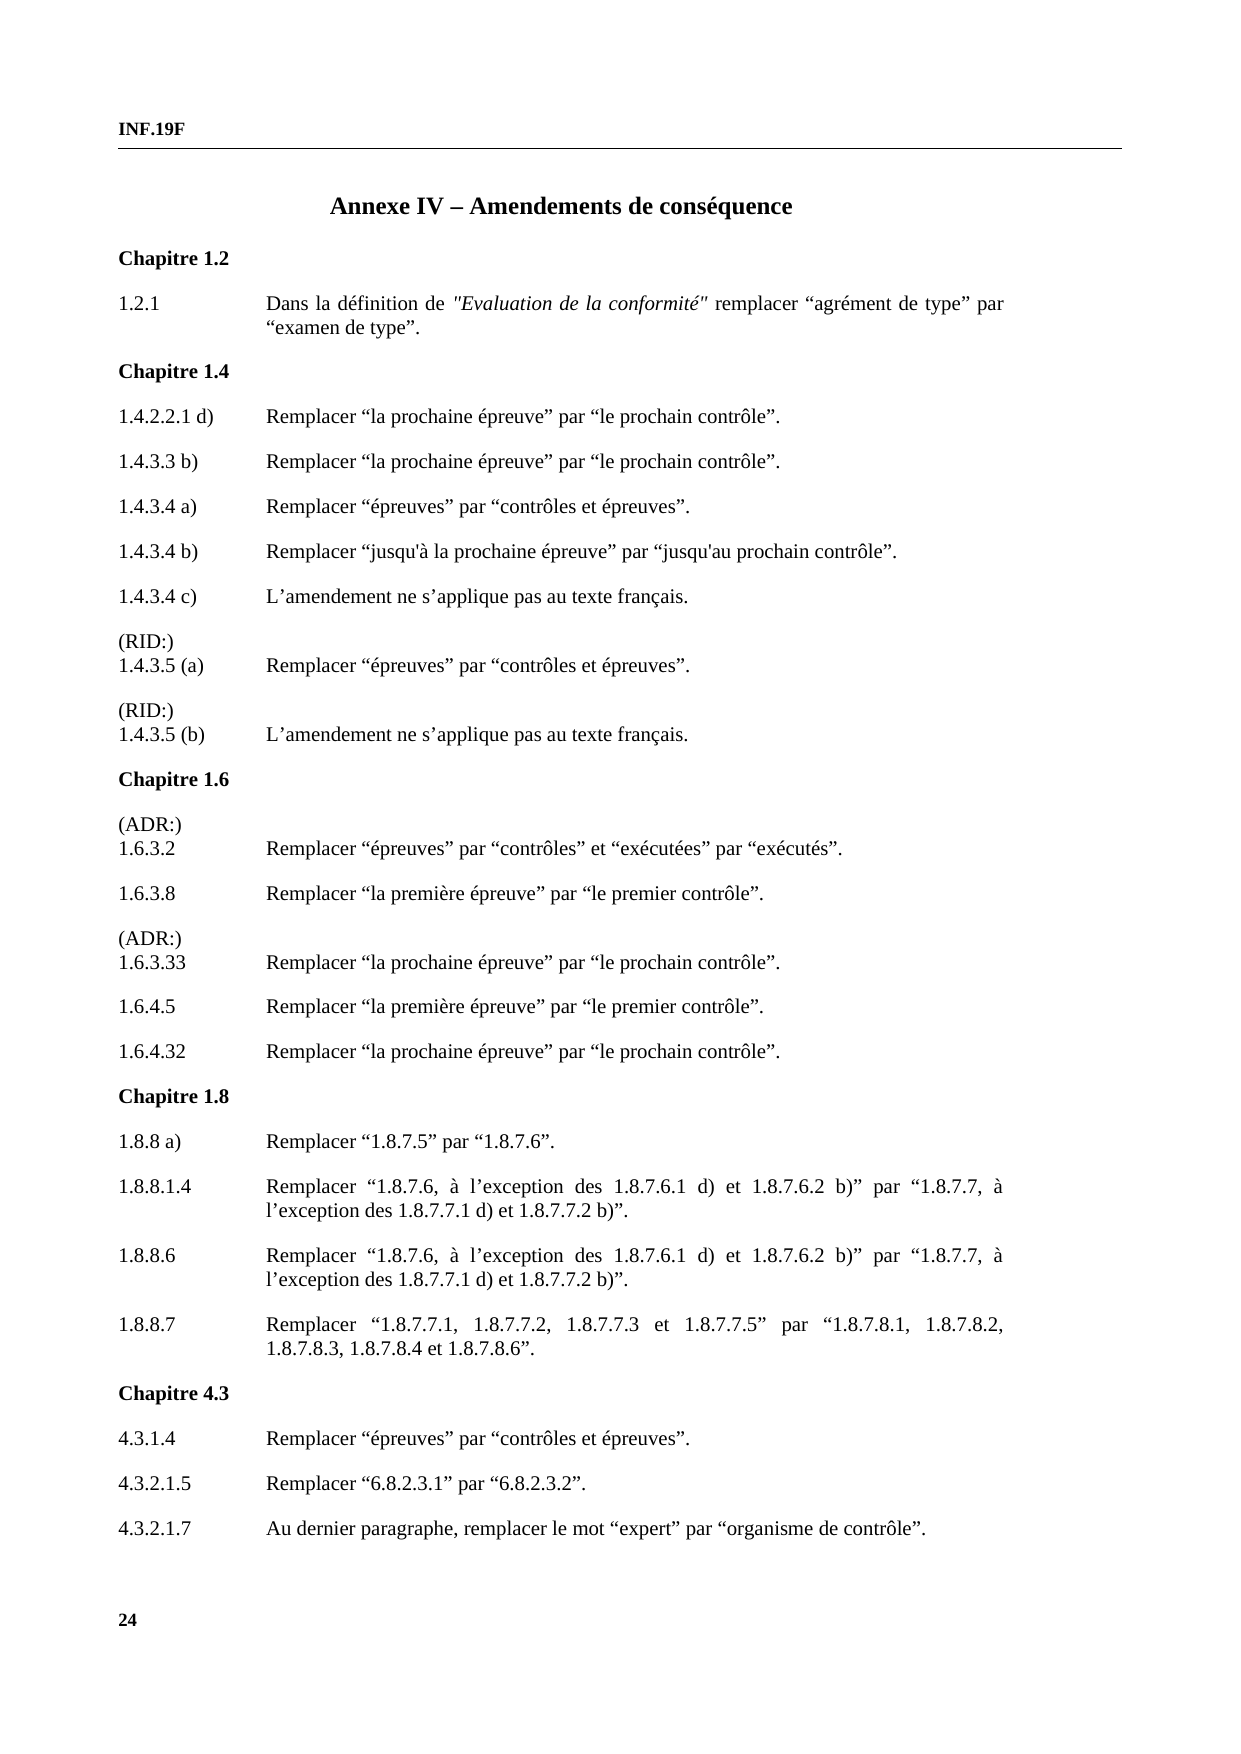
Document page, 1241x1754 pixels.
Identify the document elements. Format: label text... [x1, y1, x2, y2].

text 1.6.3.33 Remplacer “la prochaine épreuve” par “le prochain contrôle”. [118, 949, 1004, 974]
text 1.8.8 a) Remplacer “1.8.7.5” par “1.8.7.6”. [118, 1129, 1004, 1153]
text 1.6.4.32 Remplacer “la prochaine épreuve” par “le prochain contrôle”. [118, 1039, 1004, 1063]
text 1.4.3.5 (b) L’amendement ne s’applique pas au texte français. [118, 722, 1004, 746]
text Annexe IV – Amendements de conséquence [118, 189, 1004, 221]
text 1.4.2.2.1 d) Remplacer “la prochaine épreuve” par “le prochain contrôle”. [118, 404, 1004, 428]
text 4.3.2.1.5 Remplacer “6.8.2.3.1” par “6.8.2.3.2”. [118, 1471, 1004, 1495]
text 1.6.3.8 Remplacer “la première épreuve” par “le premier contrôle”. [118, 881, 1004, 905]
text 1.8.8.7 Remplacer “1.8.7.7.1, 1.8.7.7.2, 1.8.7.7.3 et 1.8.7.7.5” par “1.8.7.8.1, 1.8.7.8.2, 1.8.7.8.3, 1.8.7.8.4 et 1.8.7.8.6”. [118, 1312, 1004, 1360]
text (RID:) [118, 629, 1004, 653]
text 4.3.2.1.7 Au dernier paragraphe, remplacer le mot “expert” par “organisme de contrôle”. [118, 1516, 1004, 1540]
text Chapitre 1.8 [118, 1084, 1004, 1108]
text 1.8.8.6 Remplacer “1.8.7.6, à l’exception des 1.8.7.6.1 d) et 1.8.7.6.2 b)” par “1.8.7.7, à l’exception des 1.8.7.7.1 d) et 1.8.7.7.2 b)”. [118, 1243, 1004, 1291]
text 1.4.3.4 a) Remplacer “épreuves” par “contrôles et épreuves”. [118, 494, 1004, 518]
text (RID:) [118, 698, 1004, 722]
text 1.8.8.1.4 Remplacer “1.8.7.6, à l’exception des 1.8.7.6.1 d) et 1.8.7.6.2 b)” par “1.8.7.7, à l’exception des 1.8.7.7.1 d) et 1.8.7.7.2 b)”. [118, 1174, 1004, 1222]
text 4.3.1.4 Remplacer “épreuves” par “contrôles et épreuves”. [118, 1426, 1004, 1450]
text Chapitre 1.2 [118, 246, 1004, 270]
text 1.6.4.5 Remplacer “la première épreuve” par “le premier contrôle”. [118, 994, 1004, 1018]
text (ADR:) [118, 926, 1004, 949]
text Chapitre 1.4 [118, 359, 1004, 383]
text Chapitre 4.3 [118, 1381, 1004, 1405]
text 1.6.3.2 Remplacer “épreuves” par “contrôles” et “exécutées” par “exécutés”. [118, 836, 1004, 860]
text 1.4.3.3 b) Remplacer “la prochaine épreuve” par “le prochain contrôle”. [118, 449, 1004, 473]
text 1.4.3.4 b) Remplacer “jusqu'à la prochaine épreuve” par “jusqu'au prochain contrôle”. [118, 539, 1004, 563]
text 1.4.3.5 (a) Remplacer “épreuves” par “contrôles et épreuves”. [118, 653, 1004, 677]
text Chapitre 1.6 [118, 767, 1004, 791]
text 1.4.3.4 c) L’amendement ne s’applique pas au texte français. [118, 584, 1004, 608]
text 1.2.1 Dans la définition de "Evaluation de la conformité" remplacer “agrément de type” par “examen de type”. [118, 291, 1004, 339]
text (ADR:) [118, 812, 1004, 836]
